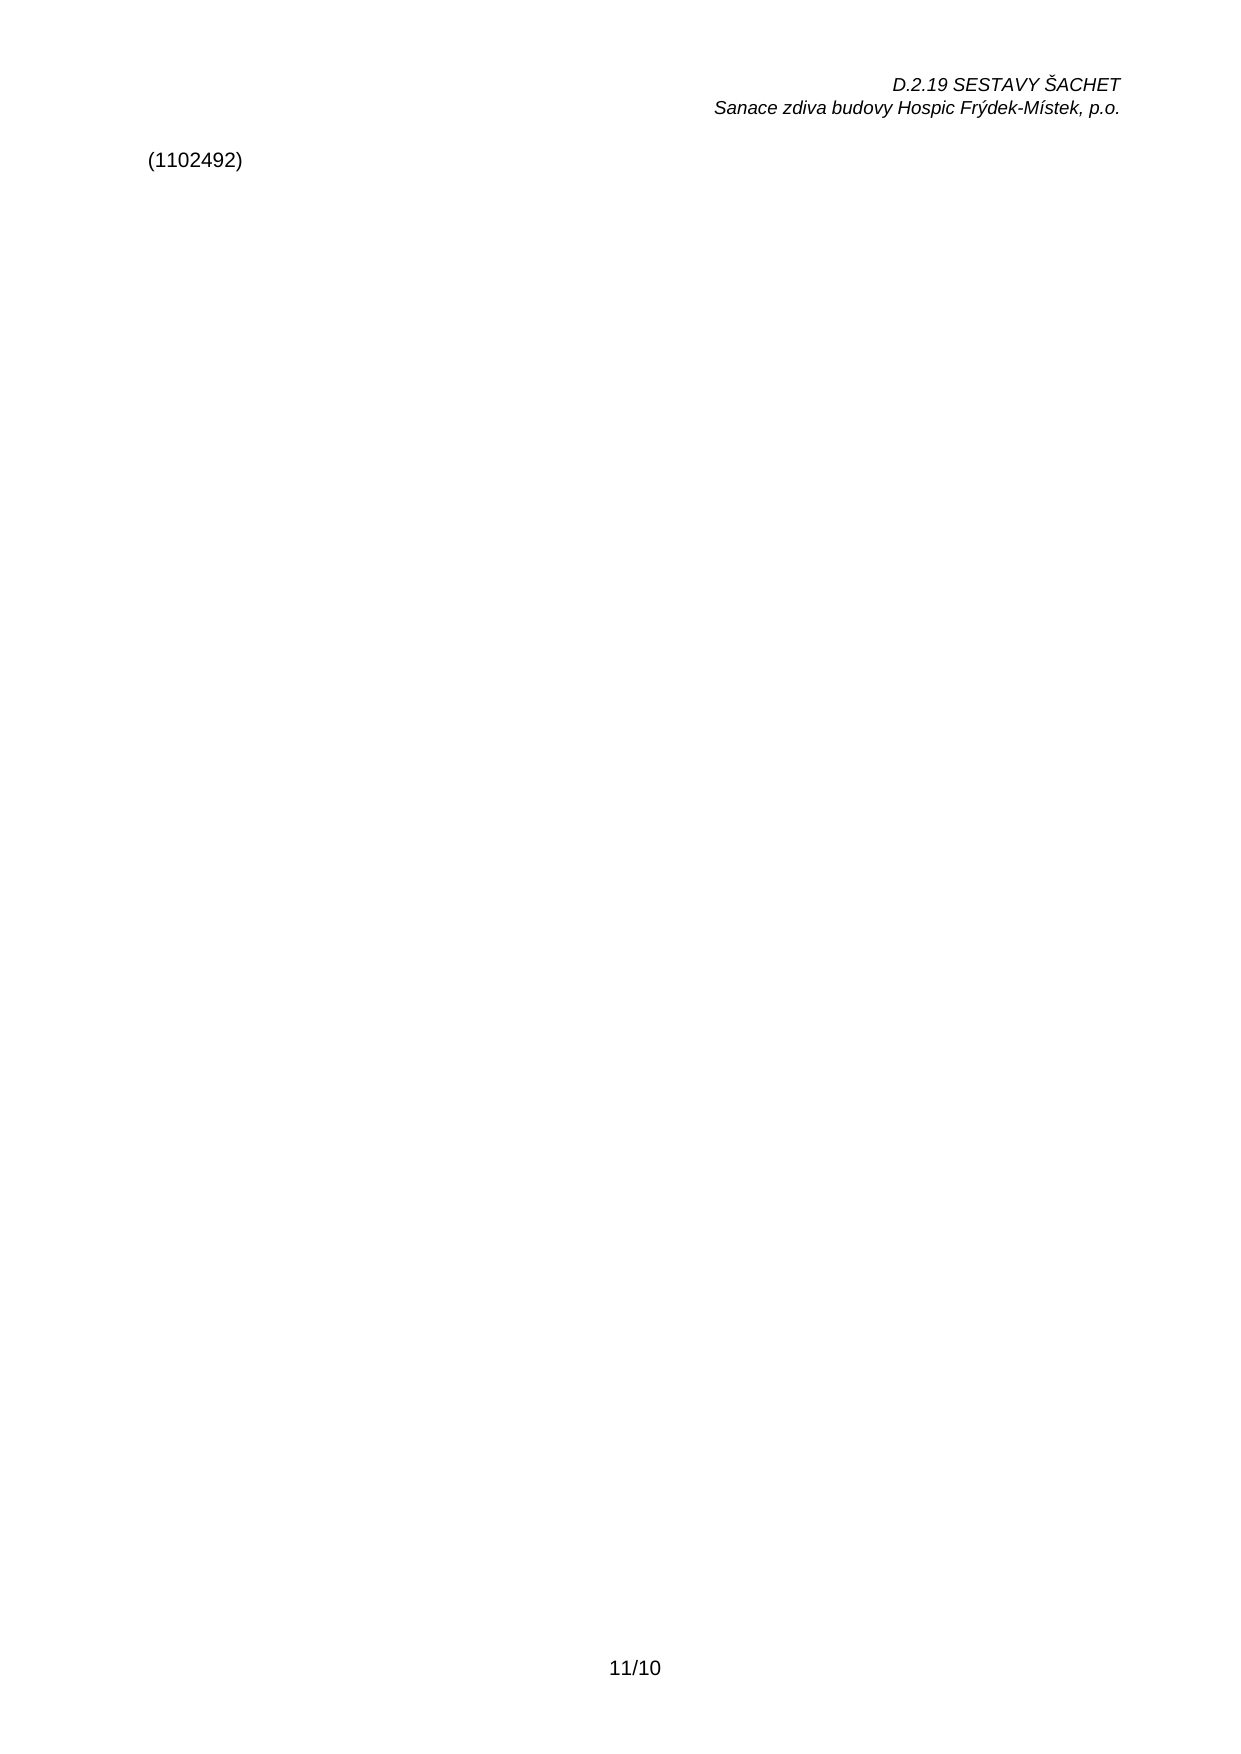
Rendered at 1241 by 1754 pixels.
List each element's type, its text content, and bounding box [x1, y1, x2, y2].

text (1102492) [148, 148, 1122, 172]
